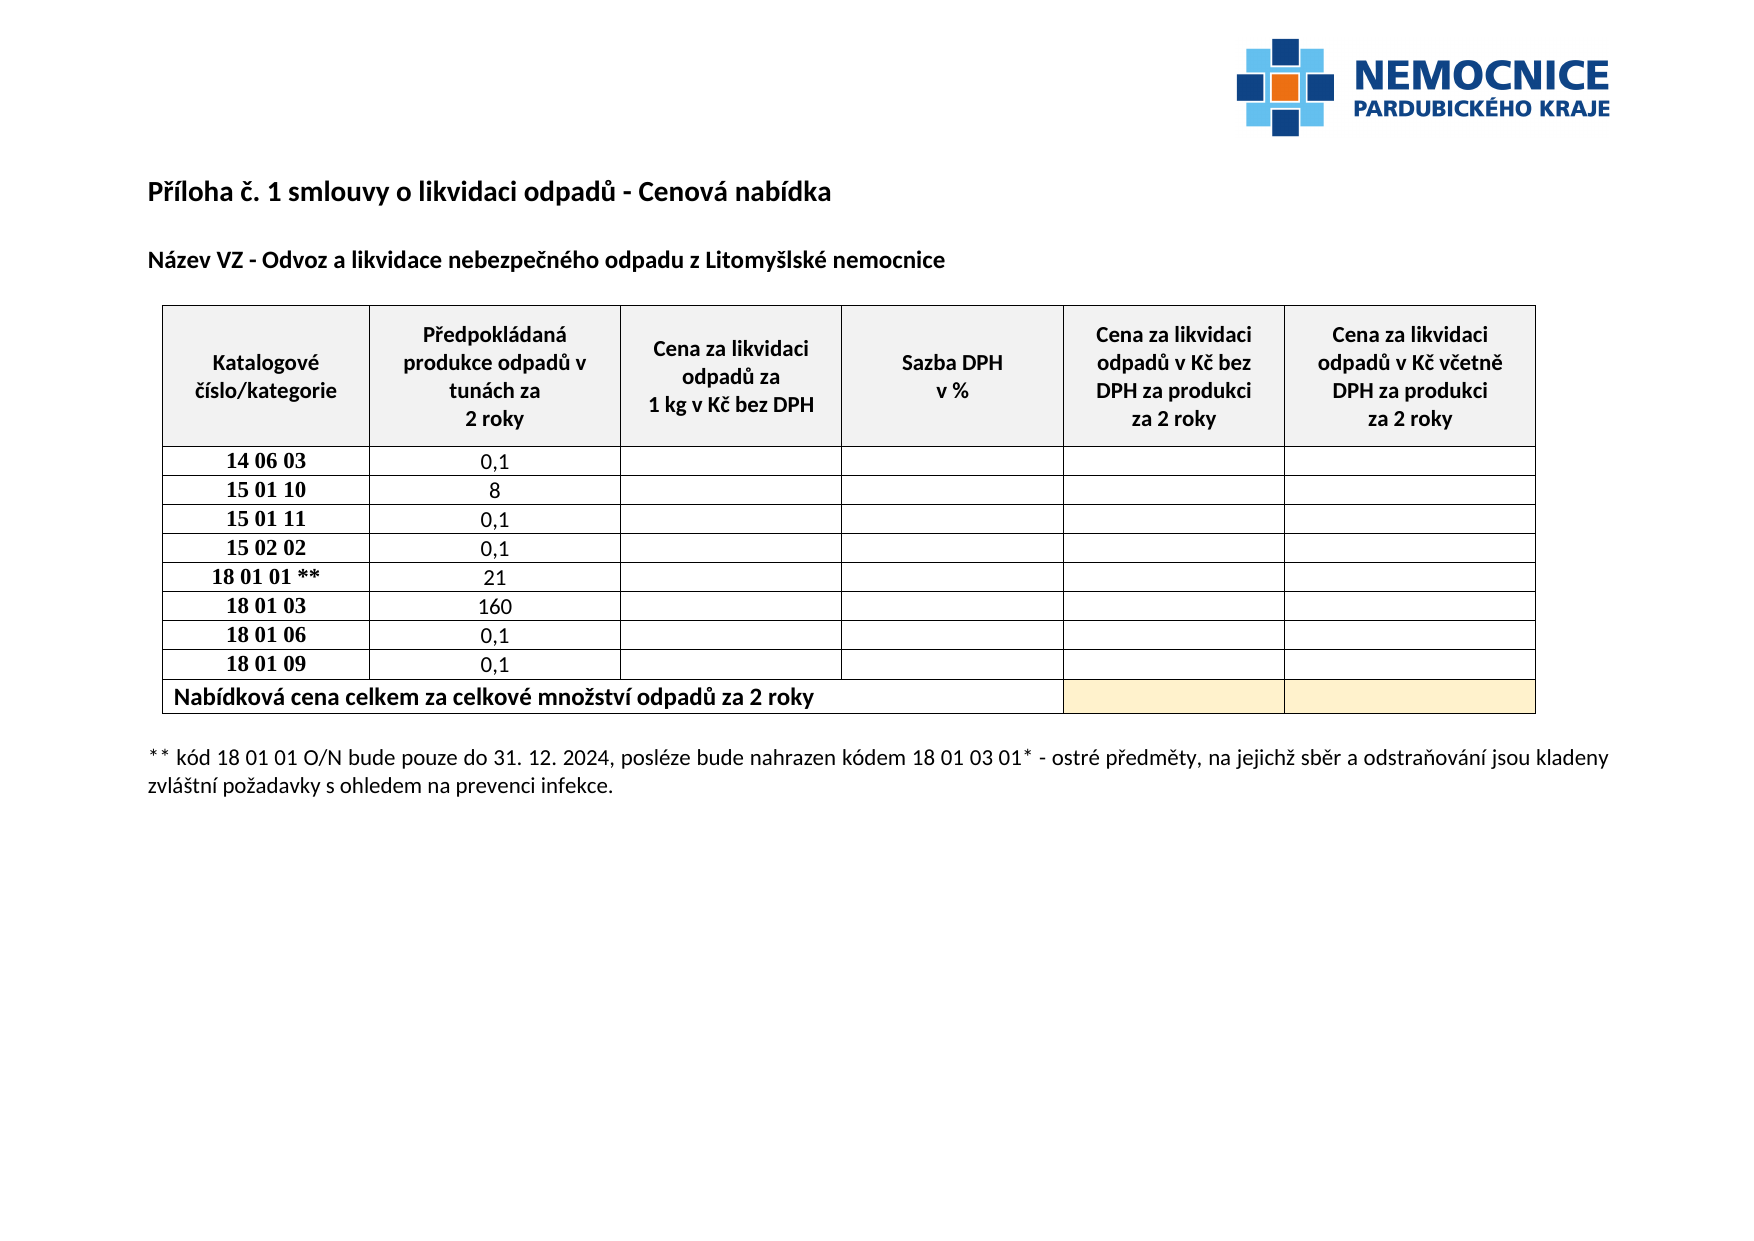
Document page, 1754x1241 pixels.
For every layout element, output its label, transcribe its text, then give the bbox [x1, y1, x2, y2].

table_header Katalogové číslo/kategorie [163, 306, 369, 446]
table_cell [1285, 680, 1535, 713]
table_cell [621, 592, 841, 620]
table_cell 21 [370, 563, 620, 591]
table_cell [1285, 621, 1535, 649]
table_cell Nabídková cena celkem za celkové množství odpadů za 2 roky [163, 680, 1063, 713]
table_cell [842, 476, 1063, 504]
table_cell 0,1 [370, 505, 620, 533]
table_cell [621, 447, 841, 475]
table_cell [621, 563, 841, 591]
table_cell 0,1 [370, 621, 620, 649]
table_cell 15 01 11 [163, 505, 369, 533]
table_header Cena za likvidaci odpadů v Kč včetně DPH za produkci za 2 roky [1285, 306, 1535, 446]
picture [1235, 37, 1610, 138]
table_cell [621, 505, 841, 533]
table_cell [842, 592, 1063, 620]
table_cell [842, 505, 1063, 533]
table_cell [842, 534, 1063, 562]
table_cell [1285, 505, 1535, 533]
table_cell [1064, 563, 1284, 591]
table_cell 14 06 03 [163, 447, 369, 475]
table_cell [1285, 650, 1535, 678]
table_cell [1285, 534, 1535, 562]
table_cell 0,1 [370, 447, 620, 475]
table_cell [1064, 476, 1284, 504]
table_cell [1064, 680, 1284, 713]
table_cell 8 [370, 476, 620, 504]
table_cell [842, 563, 1063, 591]
table_cell [1285, 592, 1535, 620]
table_header Sazba DPH v % [842, 306, 1063, 446]
table_cell [1064, 447, 1284, 475]
table_cell 0,1 [370, 534, 620, 562]
table_cell 160 [370, 592, 620, 620]
table_cell 18 01 01 ** [163, 563, 369, 591]
table_header Cena za likvidaci odpadů za 1 kg v Kč bez DPH [621, 306, 841, 446]
table_cell [621, 621, 841, 649]
table_cell [842, 447, 1063, 475]
table_cell [621, 650, 841, 678]
table_header Předpokládaná produkce odpadů v tunách za 2 roky [370, 306, 620, 446]
table_cell [1064, 592, 1284, 620]
table_cell [1064, 505, 1284, 533]
text Název VZ - Odvoz a likvidace nebezpečného odpadu z Litomyšlské nemocnice [148, 244, 1606, 275]
table_cell [1064, 650, 1284, 678]
table_cell [1064, 534, 1284, 562]
table_cell [621, 476, 841, 504]
table_cell 18 01 09 [163, 650, 369, 678]
table_cell [1285, 476, 1535, 504]
table_cell 15 01 10 [163, 476, 369, 504]
table_cell 15 02 02 [163, 534, 369, 562]
text ** kód 18 01 01 O/N bude pouze do 31. 12. 2024, posléze bude nahrazen kódem 18 01 03 01* - ostré předměty, na jejichž sběr a odstraňování jsou kladeny zvláštní požadavky s ohledem na prevenci infekce. [148, 743, 1612, 799]
table_cell [842, 650, 1063, 678]
table_header Cena za likvidaci odpadů v Kč bez DPH za produkci za 2 roky [1064, 306, 1284, 446]
table_cell [1285, 563, 1535, 591]
table_cell 18 01 03 [163, 592, 369, 620]
table_cell 0,1 [370, 650, 620, 678]
table_cell [621, 534, 841, 562]
table_cell [1064, 621, 1284, 649]
table_cell [842, 621, 1063, 649]
table_cell [1285, 447, 1535, 475]
table_cell 18 01 06 [163, 621, 369, 649]
text Příloha č. 1 smlouvy o likvidaci odpadů - Cenová nabídka [148, 173, 1606, 209]
